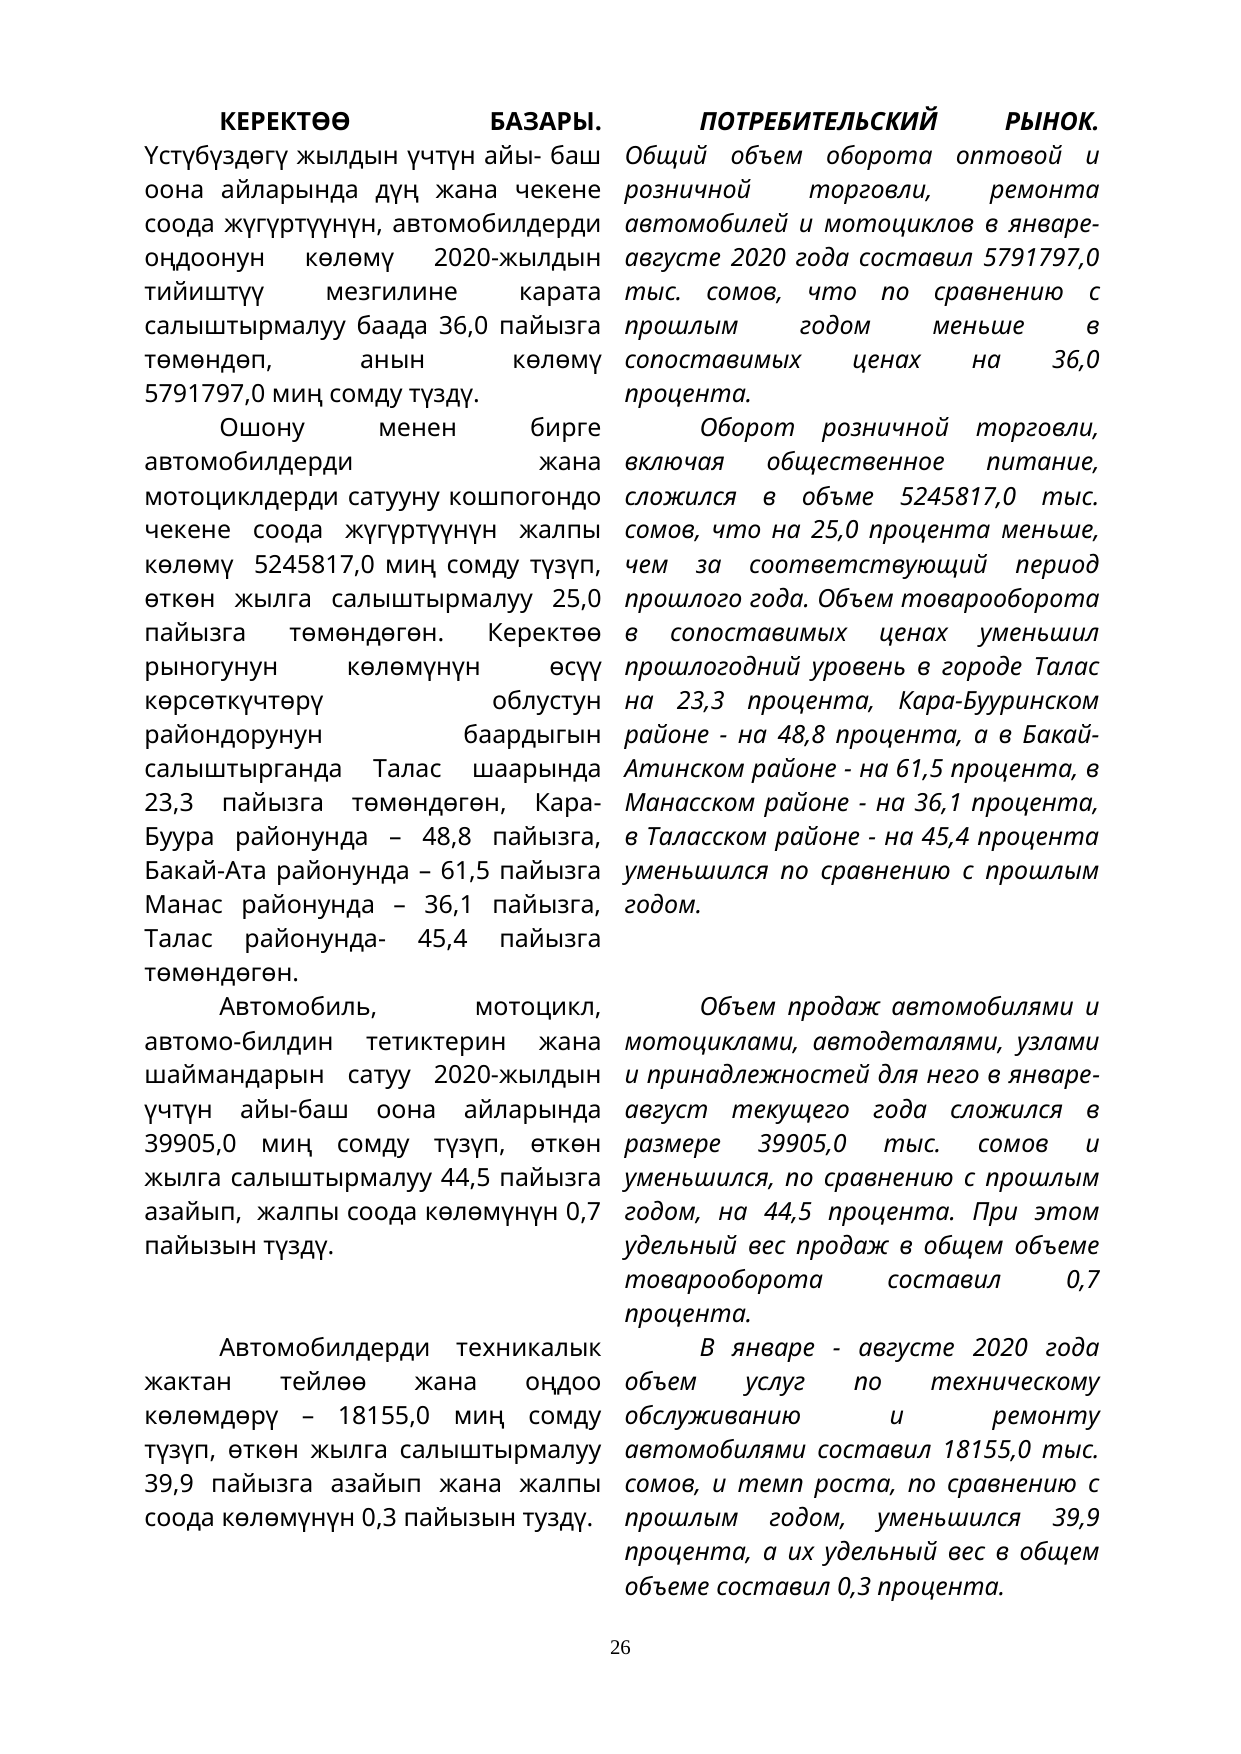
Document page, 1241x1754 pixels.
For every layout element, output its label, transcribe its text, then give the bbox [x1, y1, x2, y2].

table_cell В январе - августе 2020 года объем услуг по техническому обслуживанию и ремонту автомобилями составил 18155,0 тыс. сомов, и темп роста, по сравнению с прошлым годом, уменьшился 39,9 процента, а их удельный вес в общем объеме составил 0,3 процента. [613, 1330, 1111, 1602]
table_cell Ошону менен бирге автомобилдерди жана мотоциклдерди сатууну кошпогондо чекене соода жүгүртүүнүн жалпы көлөмү 5245817,0 миң сомду түзүп, өткөн жылга салыштырмалуу 25,0 пайызга төмөндөгөн. Керектөө рыногунун көлөмүнүн өсүү көрсөткүчтөрү облустун райондорунун баардыгын салыштырганда Талас шаарында 23,3 пайызга төмөндөгөн, Кара-Буура районунда – 48,8 пайызга, Бакай-Ата районунда – 61,5 пайызга Манас районунда – 36,1 пайызга, Талас районунда- 45,4 пайызга төмөндөгөн. [133, 410, 613, 989]
table_cell Автомобилдерди техникалык жактан тейлөө жана оңдоо көлөмдөрү – 18155,0 миң сомду түзүп, өткөн жылга салыштырмалуу 39,9 пайызга азайып жана жалпы соода көлөмүнүн 0,3 пайызын туздү. [133, 1330, 613, 1602]
table_cell Автомобиль, мотоцикл, автомо-билдин тетиктерин жана шаймандарын сатуу 2020-жылдын үчтүн айы-баш оона айларында 39905,0 миң сомду түзүп, өткөн жылга салыштырмалуу 44,5 пайызга азайып, жалпы соода көлөмүнүн 0,7 пайызын түздү. [133, 989, 613, 1330]
table_header КЕРЕКТӨӨ БАЗАРЫ. Үстүбүздөгү жылдын үчтүн айы- баш оона айларында дүң жана чекене соода жүгүртүүнүн, автомобилдерди оңдоонун көлөмү 2020-жылдын тийиштүү мезгилине карата салыштырмалуу баада 36,0 пайызга төмөндөп, анын көлөмү 5791797,0 миң сомду түздү. [133, 104, 613, 410]
table_header ПОТРЕБИТЕЛЬСКИЙ РЫНОК. Общий объем оборота оптовой и розничной торговли, ремонта автомобилей и мотоциклов в январе-августе 2020 года составил 5791797,0 тыс. сомов, что по сравнению с прошлым годом меньше в сопоставимых ценах на 36,0 процента. [613, 104, 1111, 410]
table_cell Объем продаж автомобилями и мотоциклами, автодеталями, узлами и принадлежностей для него в январе-август текущего года сложился в размере 39905,0 тыс. сомов и уменьшился, по сравнению с прошлым годом, на 44,5 процента. При этом удельный вес продаж в общем объеме товарооборота составил 0,7 процента. [613, 989, 1111, 1330]
table_cell Оборот розничной торговли, включая общественное питание, сложился в объме 5245817,0 тыс. сомов, что на 25,0 процента меньше, чем за соответствующий период прошлого года. Объем товарооборота в сопоставимых ценах уменьшил прошлогодний уровень в городе Талас на 23,3 процента, Кара-Бууринском районе - на 48,8 процента, а в Бакай-Атинском районе - на 61,5 процента, в Манасском районе - на 36,1 процента, в Таласском районе - на 45,4 процента уменьшился по сравнению с прошлым годом. [613, 410, 1111, 989]
